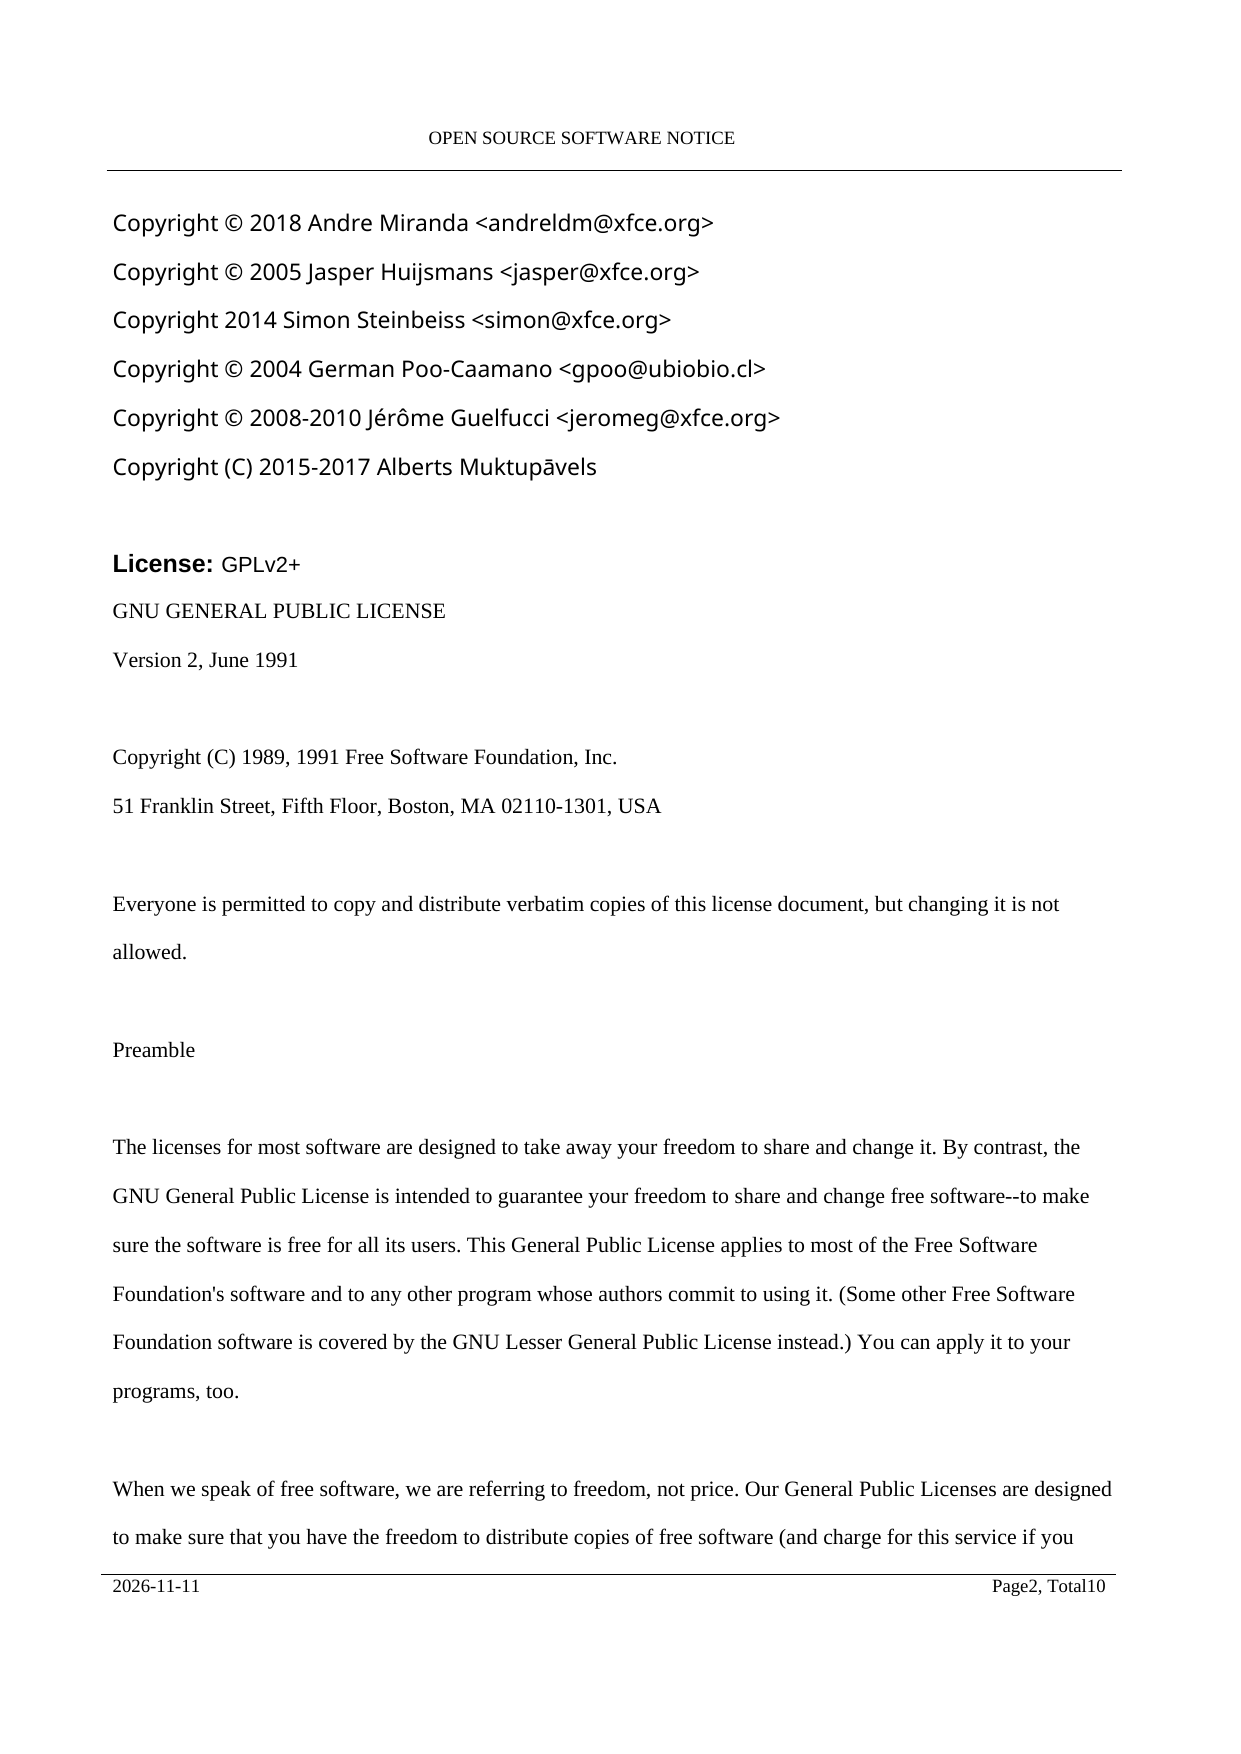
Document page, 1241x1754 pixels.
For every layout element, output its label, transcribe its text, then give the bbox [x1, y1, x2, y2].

text License: GPLv2+ [112, 548, 1128, 580]
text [112, 594, 1128, 1553]
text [112, 206, 1128, 531]
